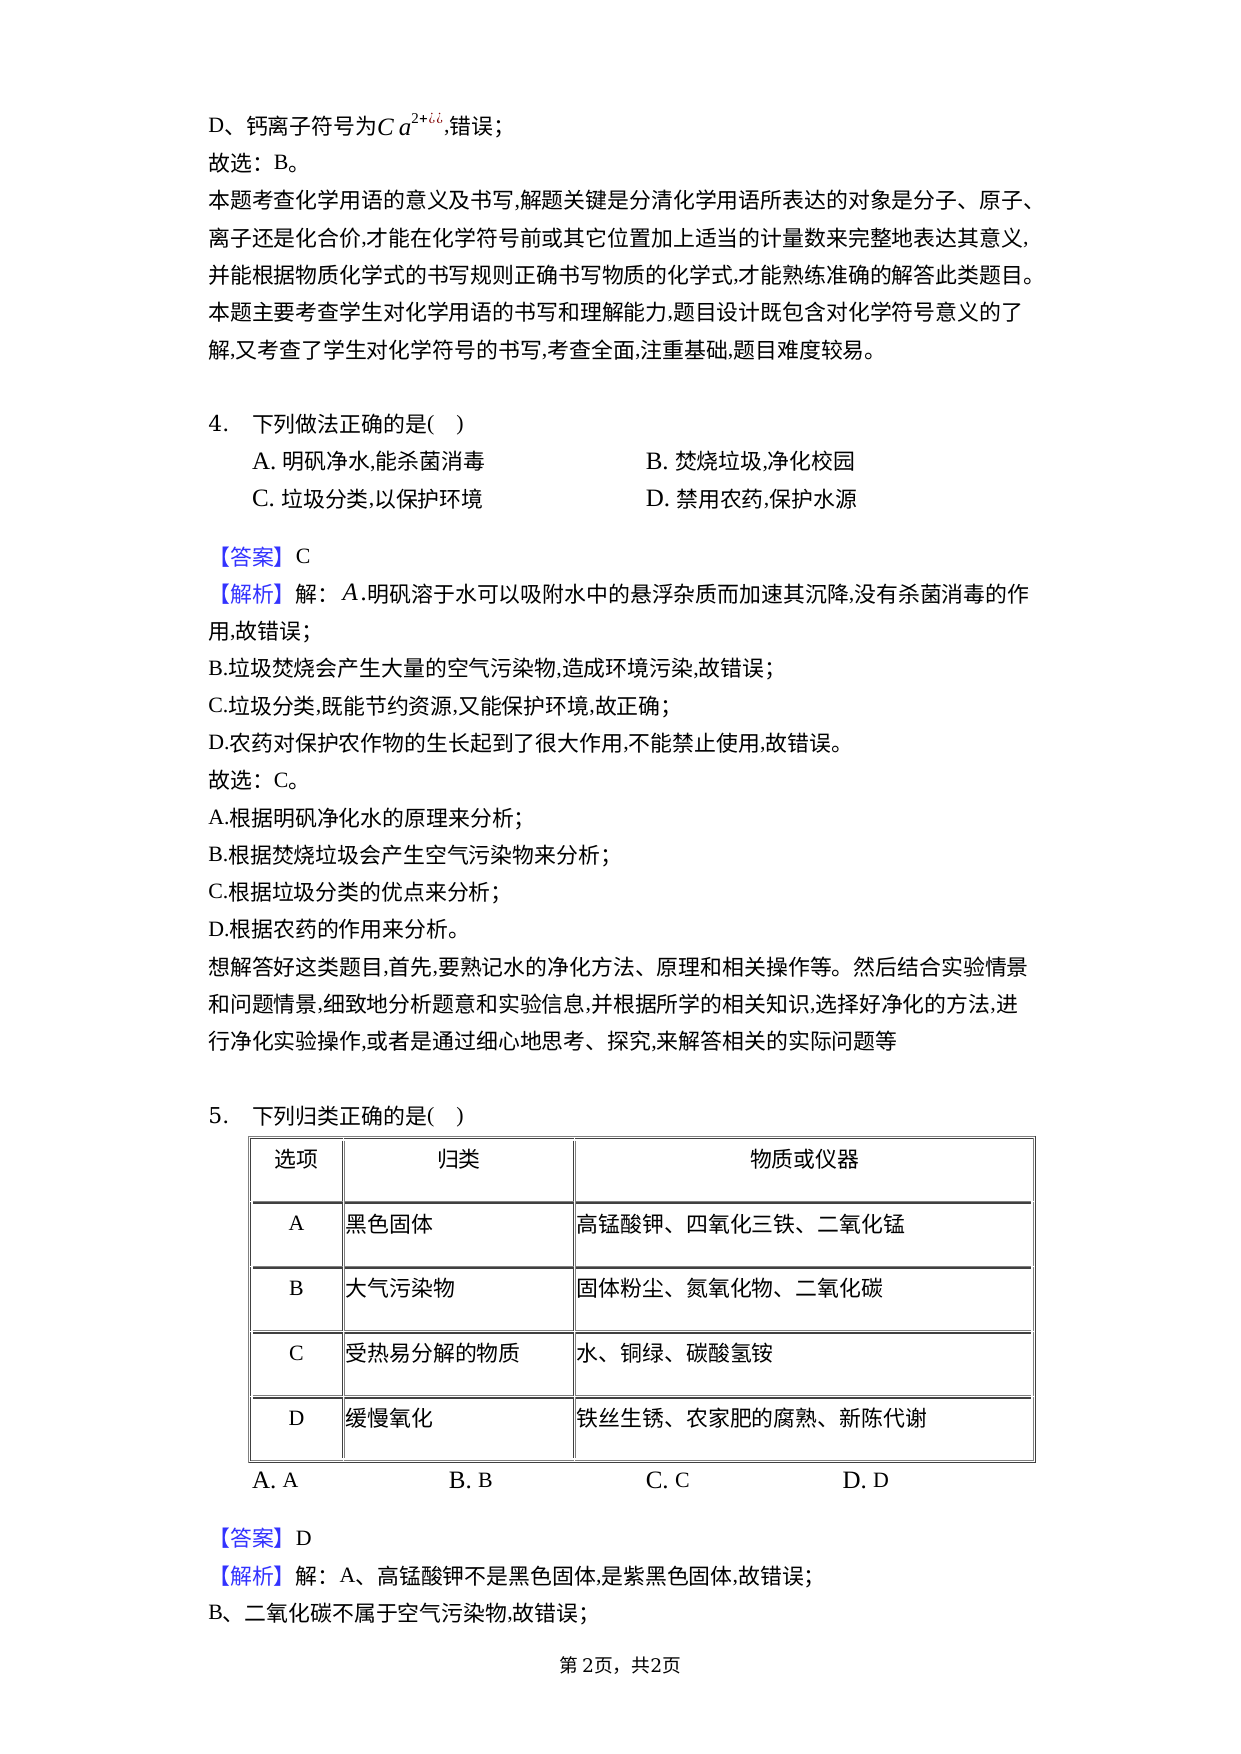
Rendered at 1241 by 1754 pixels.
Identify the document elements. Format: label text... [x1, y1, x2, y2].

table_header 选项 [251, 1139, 343, 1201]
table_cell 固体粉尘、氮氧化物、二氧化碳 [576, 1266, 1034, 1330]
table_cell 铁丝生锈、农家肥的腐熟、新陈代谢 [574, 1395, 1034, 1460]
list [208, 1558, 1032, 1628]
table_header 物质或仪器 [574, 1137, 1033, 1201]
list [208, 108, 1032, 402]
list 【答案】C [208, 539, 1032, 572]
list 【答案】D [208, 1521, 1032, 1553]
list A. A B. B C. C D. D [252, 1463, 1032, 1496]
table_cell 受热易分解的物质 [345, 1334, 573, 1395]
table_cell 黑色固体 [345, 1204, 573, 1266]
table_cell B [250, 1266, 342, 1330]
table_cell 高锰酸钾、四氧化三铁、二氧化锰 [576, 1201, 1034, 1266]
table_cell 水、铜绿、碳酸氢铵 [574, 1330, 1034, 1395]
table_cell D [250, 1395, 343, 1460]
table_header 归类 [343, 1139, 574, 1201]
table_cell 大气污染物 [345, 1269, 573, 1330]
table_cell A [250, 1201, 342, 1266]
table_cell 缓慢氧化 [343, 1398, 574, 1460]
list A. 明矾净水,能杀菌消毒 B. 焚烧垃圾,净化校园 C. 垃圾分类,以保护环境 D. 禁用农药,保护水源 [252, 444, 1032, 514]
list 下列归类正确的是( ) [208, 1098, 1032, 1131]
list 【解析】解：明矾溶于水可以吸附水中的悬浮杂质而加速其沉降,没有杀菌消毒的作用,故错误； B.垃圾焚烧会产生大量的空气污染物,造成环境污染,故错误； C.垃圾分类,既能节约资源,又能保护环境,故正确； D.农药对保护农作物的生长起到了很大作用,不能禁止使用,故错误。 故选：C。 A.根据明矾净化水的原理来分析； B.根据焚烧垃圾会产生空气污染物来分析； C.根据垃圾分类的优点来分析； D.根据农药的作用来分析。 想解答好这类题目,首先,要熟记水的净化方法、原理和相关操作等。然后结合实验情景和问题情景,细致地分析题意和实验信息,并根据所学的相关知识,选择好净化的方法,进行净化实验操作,或者是通过细心地思考、探究,来解答相关的实际问题等 [208, 576, 1032, 1094]
list 下列做法正确的是( ) [208, 407, 1032, 439]
table_cell C [250, 1330, 343, 1395]
